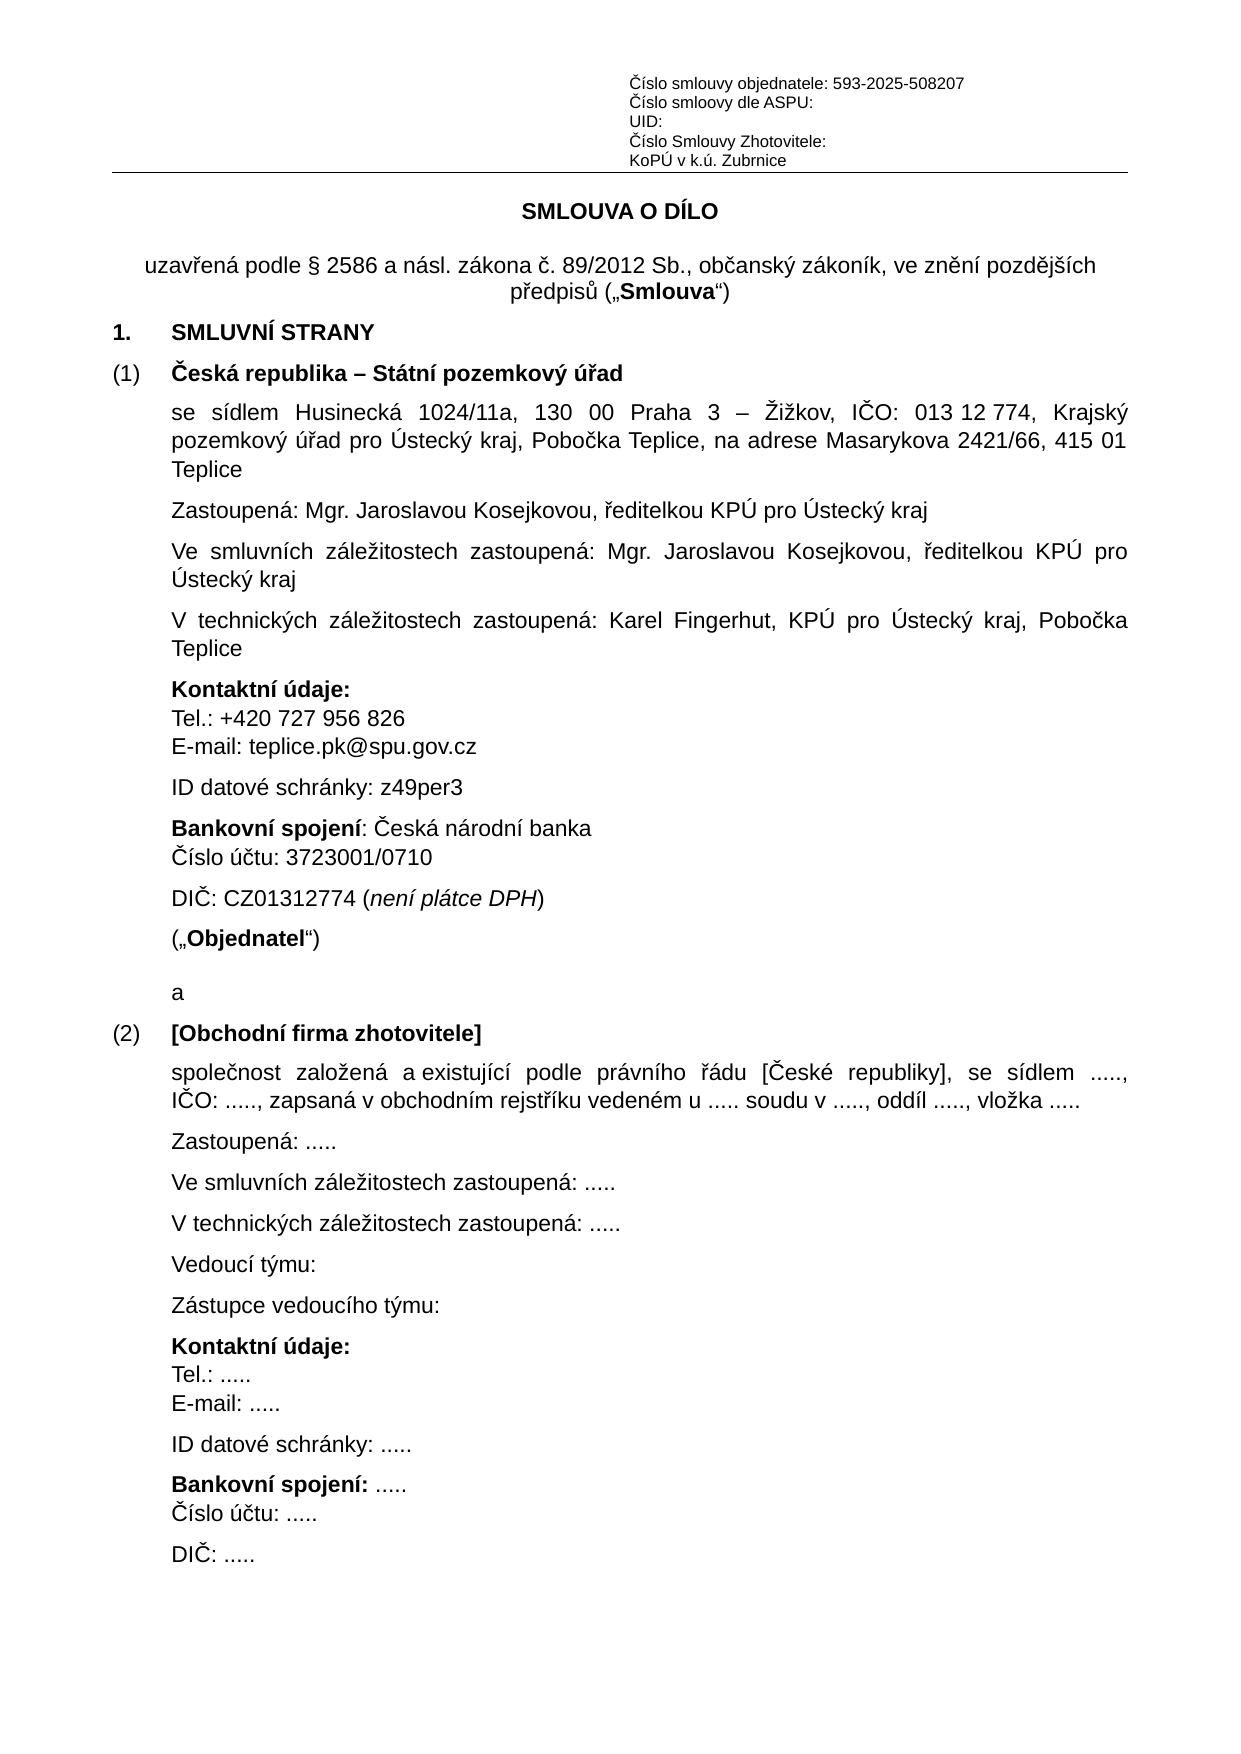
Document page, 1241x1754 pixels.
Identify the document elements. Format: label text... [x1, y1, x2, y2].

text V technických záležitostech zastoupená: ..... [171, 1210, 1128, 1236]
text Číslo účtu: 3723001/0710 [171, 843, 980, 870]
subtitle SMLUVNÍ STRANY [112, 319, 1128, 345]
title SMLOUVA O DÍLO [112, 198, 1128, 225]
text Ve smluvních záležitostech zastoupená: ..... [171, 1169, 1128, 1195]
text E-mail: ..... [171, 1389, 1128, 1416]
list Česká republika – Státní pozemkový úřad [112, 360, 1128, 386]
text Tel.: +420 727 956 826 [171, 705, 1128, 731]
list [Obchodní firma zhotovitele] [112, 1020, 1128, 1046]
text Číslo účtu: ..... [171, 1500, 1128, 1526]
text ID datové schránky: ..... [171, 1431, 1128, 1457]
text Zastoupená: Mgr. Jaroslavou Kosejkovou, ředitelkou KPÚ pro Ústecký kraj [171, 497, 1128, 523]
text ID datové schránky: z49per3 [171, 774, 980, 801]
text („Objednatel“) [171, 925, 980, 952]
text Kontaktní údaje: [171, 676, 1128, 703]
text společnost založená a existující podle právního řádu [České republiky], se sídlem ....., IČO: ....., zapsaná v obchodním rejstříku vedeném u ..... soudu v ....., oddíl ....., vložka ..... [171, 1059, 1128, 1113]
text E-mail: teplice.pk@spu.gov.cz [171, 733, 1128, 759]
text DIČ: CZ01312774 (není plátce DPH) [171, 884, 980, 911]
list uzavřená podle § 2586 a násl. zákona č. 89/2012 Sb., občanský zákoník, ve znění pozdějších předpisů („Smlouva“) [112, 252, 1128, 304]
text V technických záležitostech zastoupená: Karel Fingerhut, KPÚ pro Ústecký kraj, Pobočka Teplice [171, 607, 1128, 662]
text Zástupce vedoucího týmu: [171, 1292, 1128, 1318]
text DIČ: ..... [171, 1541, 1128, 1567]
text Zastoupená: ..... [171, 1128, 1128, 1154]
text a [171, 979, 1128, 1005]
text Tel.: ..... [171, 1361, 1128, 1387]
text Bankovní spojení: ..... [171, 1471, 1128, 1498]
text Vedoucí týmu: [171, 1251, 1128, 1277]
text Ve smluvních záležitostech zastoupená: Mgr. Jaroslavou Kosejkovou, ředitelkou KPÚ pro Ústecký kraj [171, 538, 1128, 592]
text se sídlem Husinecká 1024/11a, 130 00 Praha 3 – Žižkov, IČO: 013 12 774, Krajský pozemkový úřad pro Ústecký kraj, Pobočka Teplice, na adrese Masarykova 2421/66, 415 01 Teplice [171, 399, 1128, 482]
text Kontaktní údaje: [171, 1333, 1128, 1359]
text Bankovní spojení: Česká národní banka [171, 815, 1128, 841]
